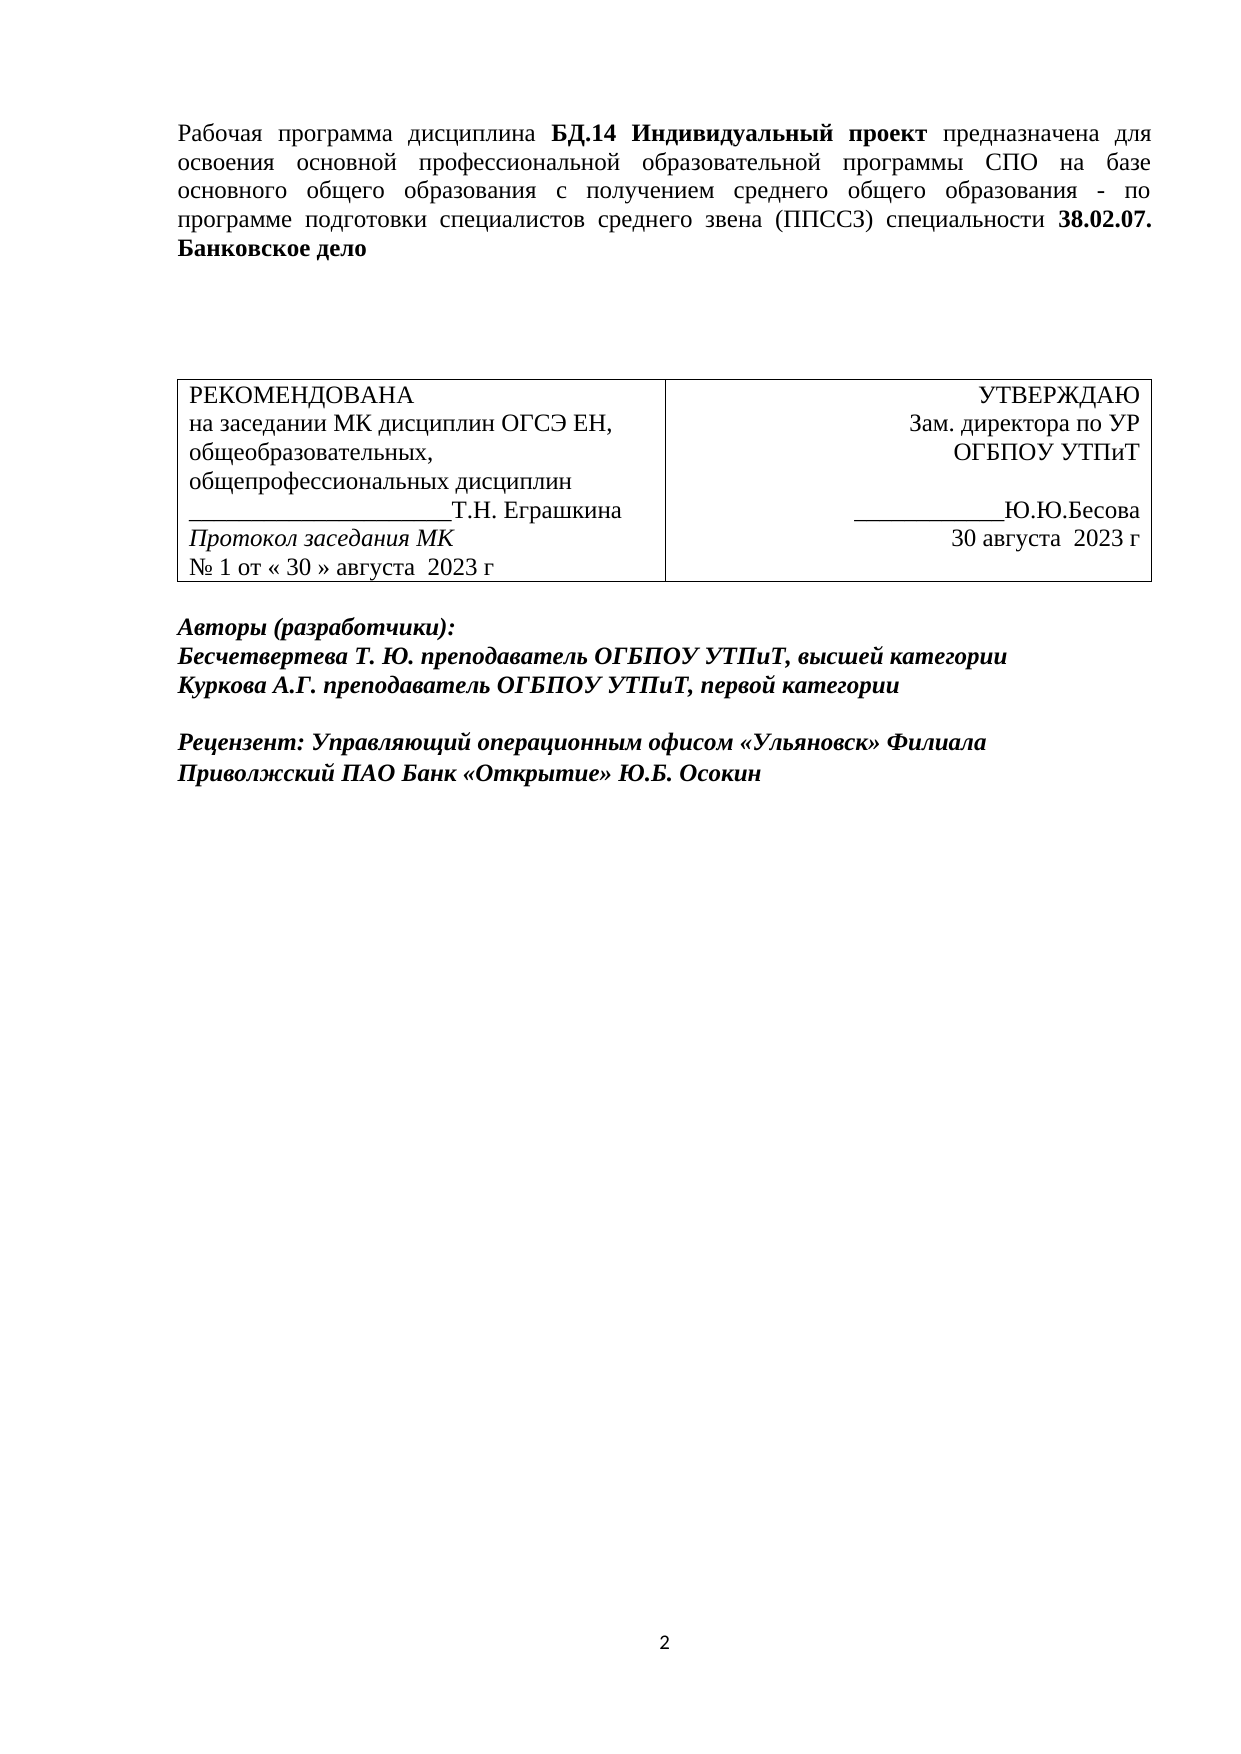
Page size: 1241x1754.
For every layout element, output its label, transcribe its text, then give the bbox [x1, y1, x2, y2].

text Авторы (разработчики): [177, 612, 1152, 641]
table_header УТВЕРЖДАЮ Зам. директора по УР ОГБПОУ УТПиТ ____________Ю.Ю.Бесова 30 августа 2023 г [666, 380, 1151, 581]
table_header РЕКОМЕНДОВАНА на заседании МК дисциплин ОГСЭ ЕН, общеобразовательных, общепрофессиональных дисциплин _____________________Т.Н. Еграшкина Протокол заседания МК № 1 от « 30 » августа 2023 г [178, 380, 665, 581]
text Бесчетвертева Т. Ю. преподаватель ОГБПОУ УТПиТ, высшей категории [177, 641, 1152, 670]
text Куркова А.Г. преподаватель ОГБПОУ УТПиТ, первой категории [177, 670, 1152, 699]
text Рецензент: Управляющий операционным офисом «Ульяновск» Филиала Приволжский ПАО Банк «Открытие» Ю.Б. Осокин [177, 727, 1152, 787]
text Рабочая программа дисциплина БД.14 Индивидуальный проект предназначена для освоения основной профессиональной образовательной программы СПО на базе основного общего образования с получением среднего общего образования - по программе подготовки специалистов среднего звена (ППССЗ) специальности 38.02.07. Банковское дело [177, 118, 1152, 262]
